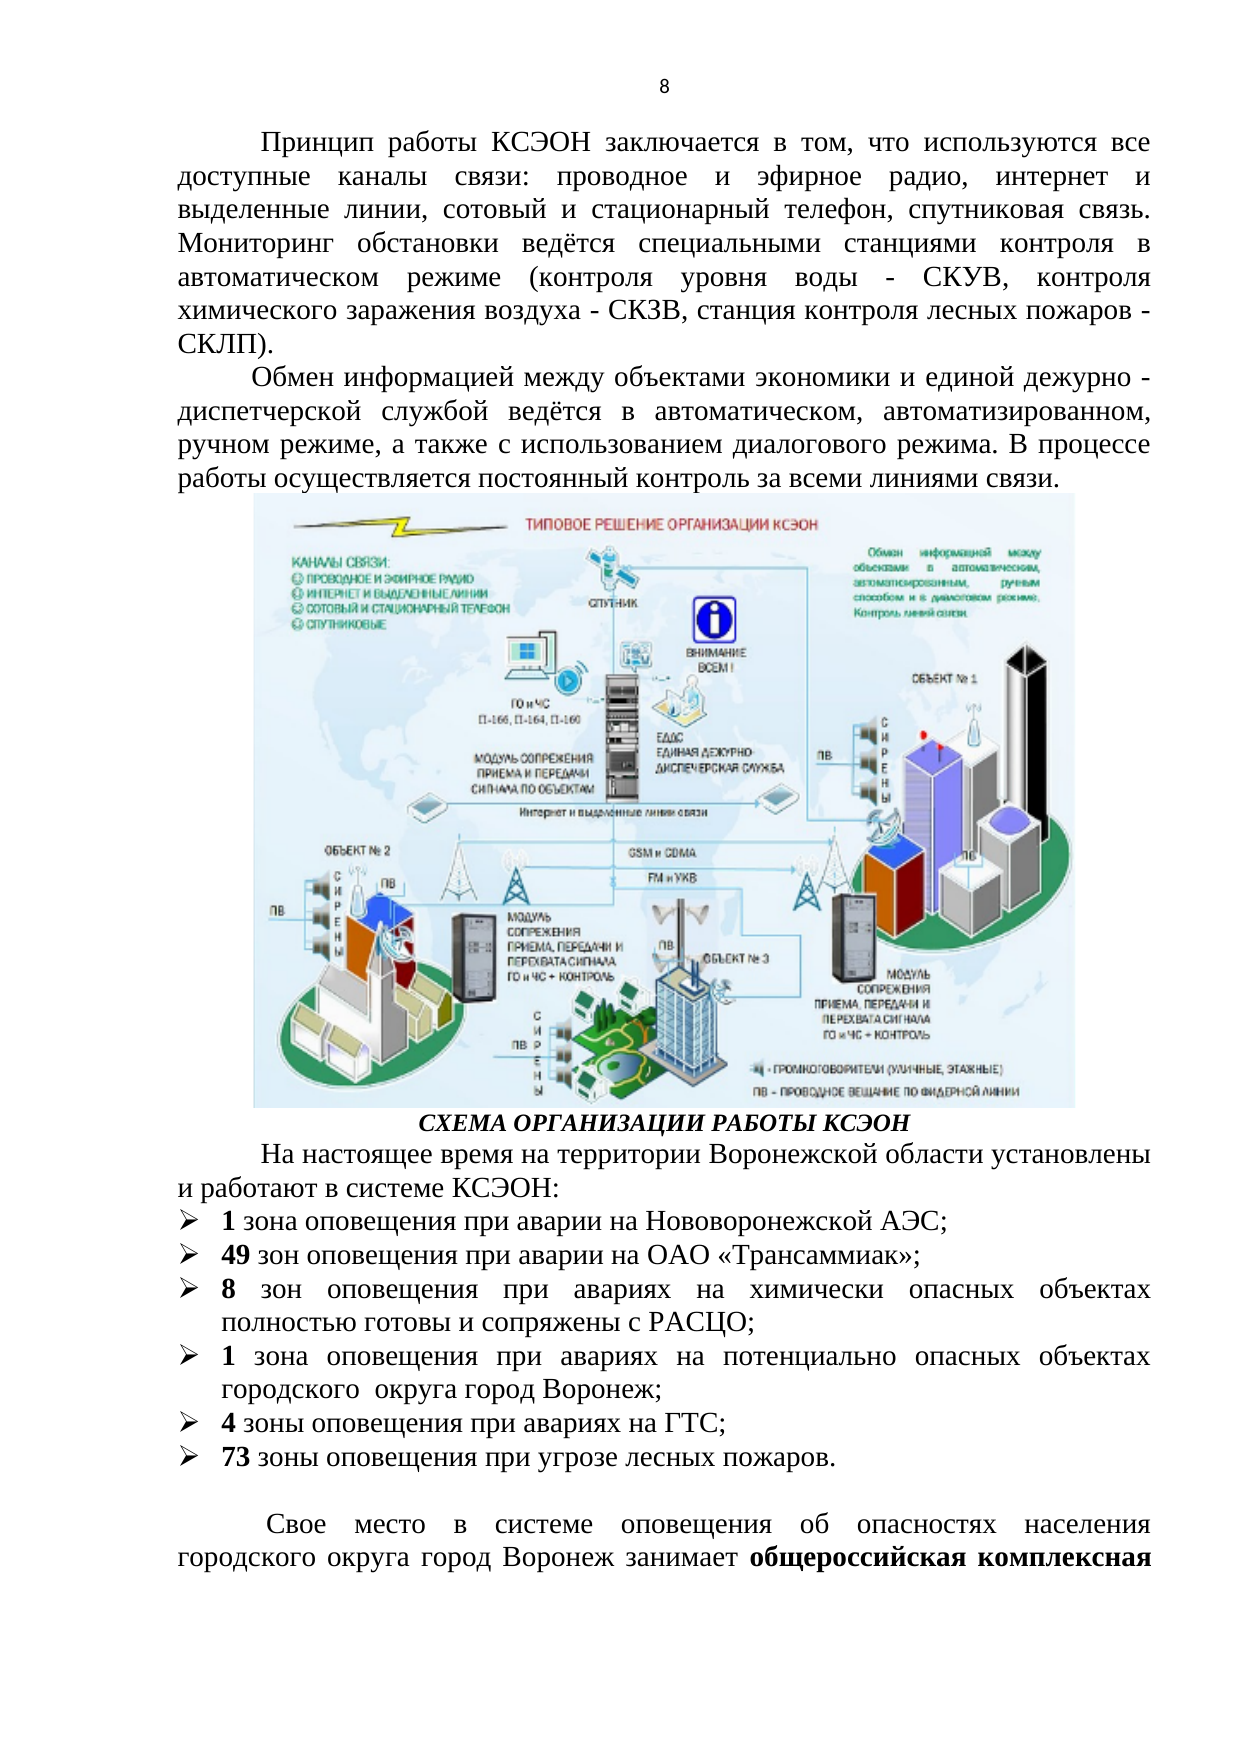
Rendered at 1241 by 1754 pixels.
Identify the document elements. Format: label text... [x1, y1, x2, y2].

text Принцип работы КСЭОН заключается в том, что используются все доступные каналы связи: проводное и эфирное радио, интернет и выделенные линии, сотовый и стационарный телефон, спутниковая связь. Мониторинг обстановки ведётся специальными станциями контроля в автоматическом режиме (контроля уровня воды - СКУВ, контроля химического заражения воздуха - СКЗВ, станция контроля лесных пожаров - СКЛП). [177, 124, 1152, 359]
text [177, 1506, 1152, 1573]
list 4 зоны оповещения при авариях на ГТС; [177, 1405, 1152, 1439]
list 73 зоны оповещения при угрозе лесных пожаров. [177, 1439, 1152, 1472]
list 8 зон оповещения при авариях на химически опасных объектах полностью готовы и сопряжены с РАСЦО; [177, 1271, 1152, 1338]
list 49 зон оповещения при аварии на ОАО «Трансаммиак»; [177, 1237, 1152, 1271]
list 1 зона оповещения при авариях на потенциально опасных объектах городского округа город Воронеж; [177, 1338, 1152, 1405]
list 1 зона оповещения при аварии на Нововоронежской АЭС; [177, 1203, 1152, 1237]
text Обмен информацией между объектами экономики и единой дежурно - диспетчерской службой ведётся в автоматическом, автоматизированном, ручном режиме, а также с использованием диалогового режима. В процессе работы осуществляется постоянный контроль за всеми линиями связи. [177, 359, 1152, 493]
text СХЕМА ОРГАНИЗАЦИИ РАБОТЫ КСЭОН [177, 1108, 1152, 1136]
text На настоящее время на территории Воронежской области установлены и работают в системе КСЭОН: [177, 1136, 1152, 1203]
